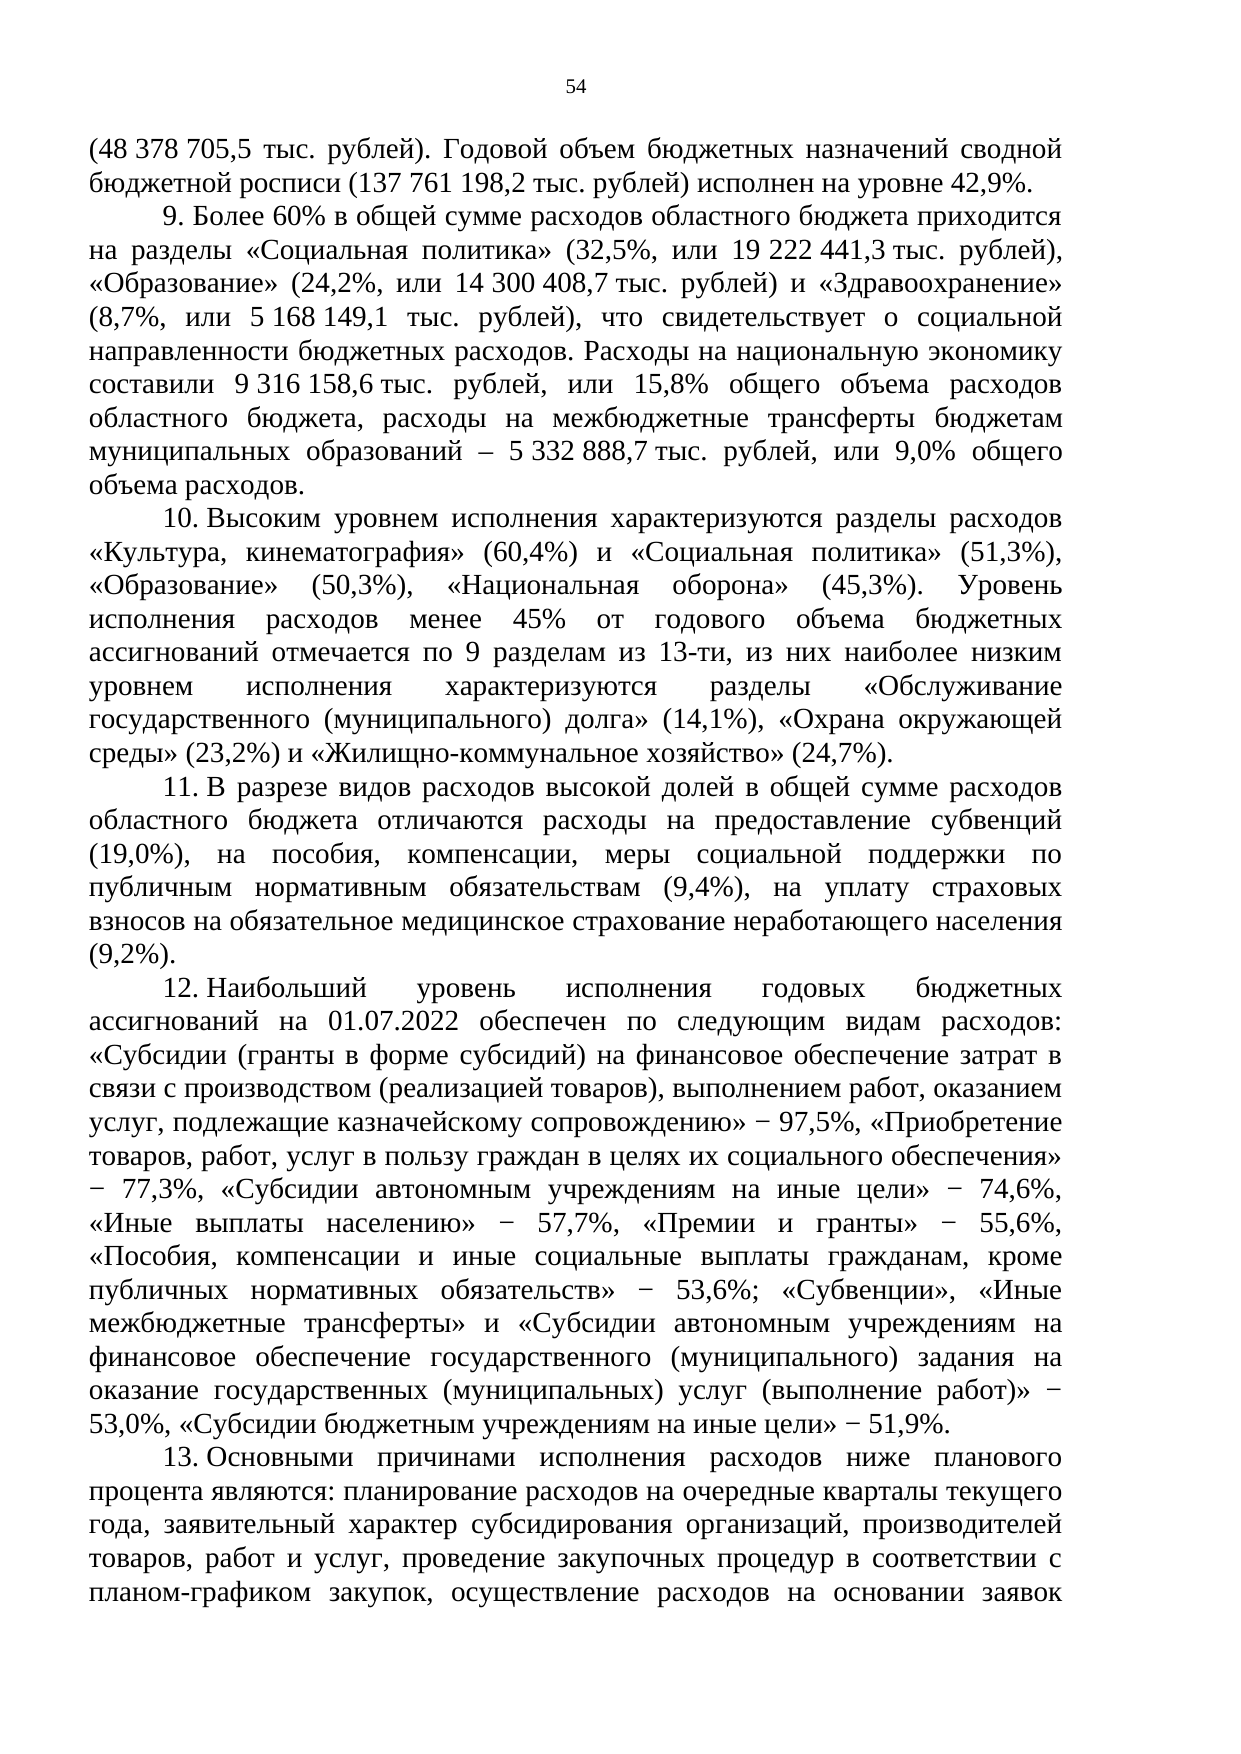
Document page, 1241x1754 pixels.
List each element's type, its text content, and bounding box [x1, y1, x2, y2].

text 9. Более 60% в общей сумме расходов областного бюджета приходится на разделы «Социальная политика» (32,5%, или 19 222 441,3 тыс. рублей), «Образование» (24,2%, или 14 300 408,7 тыс. рублей) и «Здравоохранение» (8,7%, или 5 168 149,1 тыс. рублей), что свидетельствует о социальной направленности бюджетных расходов. Расходы на национальную экономику составили 9 316 158,6 тыс. рублей, или 15,8% общего объема расходов областного бюджета, расходы на межбюджетные трансферты бюджетам муниципальных образований – 5 332 888,7 тыс. рублей, или 9,0% общего объема расходов. [89, 198, 1063, 500]
text 12. Наибольший уровень исполнения годовых бюджетных ассигнований на 01.07.2022 обеспечен по следующим видам расходов: «Субсидии (гранты в форме субсидий) на финансовое обеспечение затрат в связи с производством (реализацией товаров), выполнением работ, оказанием услуг, подлежащие казначейскому сопровождению» − 97,5%, «Приобретение товаров, работ, услуг в пользу граждан в целях их социального обеспечения» − 77,3%, «Субсидии автономным учреждениям на иные цели» − 74,6%, «Иные выплаты населению» − 57,7%, «Премии и гранты» − 55,6%, «Пособия, компенсации и иные социальные выплаты гражданам, кроме публичных нормативных обязательств» − 53,6%; «Субвенции», «Иные межбюджетные трансферты» и «Субсидии автономным учреждениям на финансовое обеспечение государственного (муниципального) задания на оказание государственных (муниципальных) услуг (выполнение работ)» − 53,0%, «Субсидии бюджетным учреждениям на иные цели» − 51,9%. [89, 970, 1063, 1439]
text 11. В разрезе видов расходов высокой долей в общей сумме расходов областного бюджета отличаются расходы на предоставление субвенций (19,0%), на пособия, компенсации, меры социальной поддержки по публичным нормативным обязательствам (9,4%), на уплату страховых взносов на обязательное медицинское страхование неработающего населения (9,2%). [89, 769, 1063, 970]
text 10. Высоким уровнем исполнения характеризуются разделы расходов «Культура, кинематография» (60,4%) и «Социальная политика» (51,3%), «Образование» (50,3%), «Национальная оборона» (45,3%). Уровень исполнения расходов менее 45% от годового объема бюджетных ассигнований отмечается по 9 разделам из 13-ти, из них наиболее низким уровнем исполнения характеризуются разделы «Обслуживание государственного (муниципального) долга» (14,1%), «Охрана окружающей среды» (23,2%) и «Жилищно-коммунальное хозяйство» (24,7%). [89, 500, 1063, 769]
